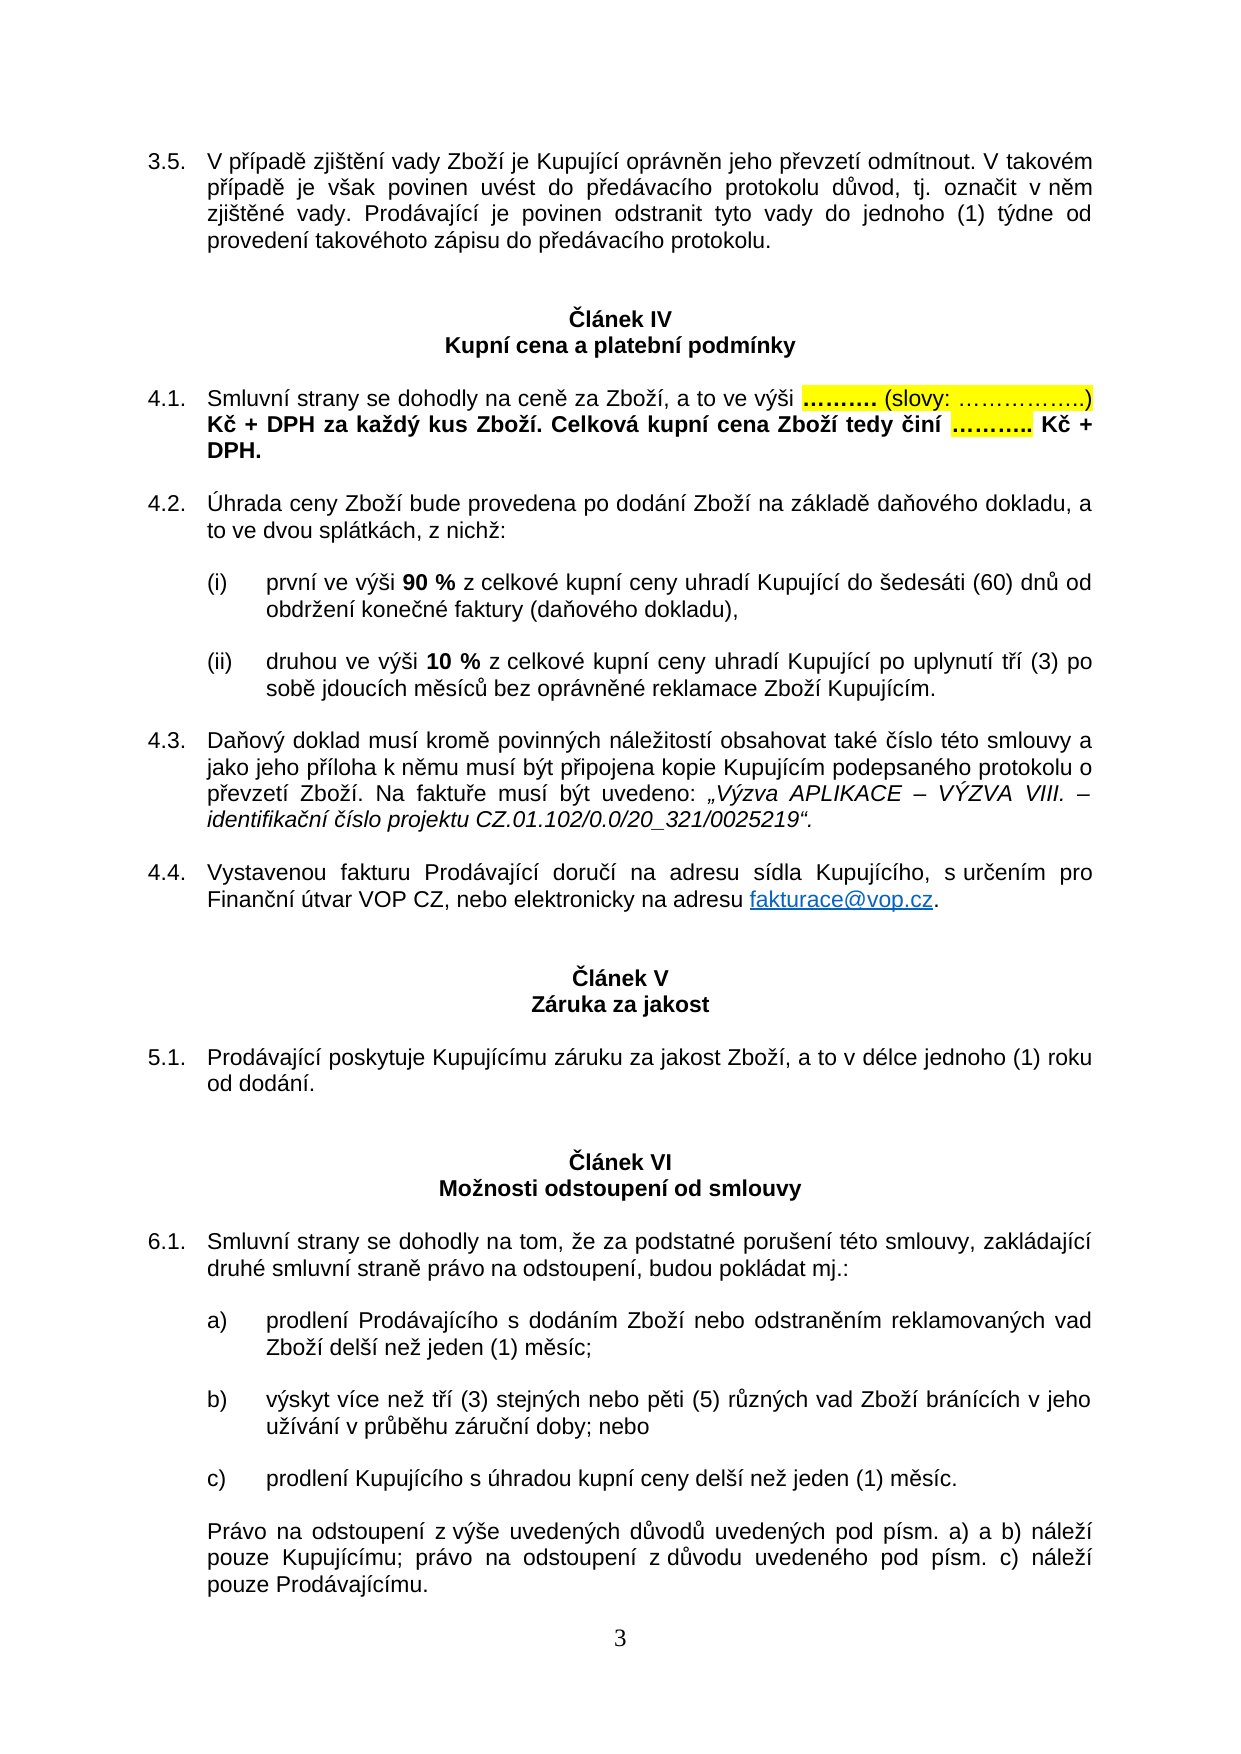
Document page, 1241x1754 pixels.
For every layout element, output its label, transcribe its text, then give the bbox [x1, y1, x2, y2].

list Smluvní strany se dohodly na tom, že za podstatné porušení této smlouvy, zakládající druhé smluvní straně právo na odstoupení, budou pokládat mj.: [148, 1228, 1093, 1281]
list výskyt více než tří (3) stejných nebo pěti (5) různých vad Zboží bránících v jeho užívání v průběhu záruční doby; nebo [207, 1386, 1093, 1439]
text 4.2. Úhrada ceny Zboží bude provedena po dodání Zboží na základě daňového dokladu, a to ve dvou splátkách, z nichž: [148, 490, 1093, 543]
text Kupní cena a platební podmínky [148, 332, 1093, 358]
list první ve výši 90 % z celkové kupní ceny uhradí Kupující do šedesáti (60) dnů od obdržení konečné faktury (daňového dokladu), [207, 569, 1093, 622]
list druhou ve výši 10 % z celkové kupní ceny uhradí Kupující po uplynutí tří (3) po sobě jdoucích měsíců bez oprávněné reklamace Zboží Kupujícím. [207, 648, 1093, 701]
text Článek IV [148, 306, 1093, 332]
text Záruka za jakost [148, 991, 1093, 1017]
list Daňový doklad musí kromě povinných náležitostí obsahovat také číslo této smlouvy a jako jeho příloha k němu musí být připojena kopie Kupujícím podepsaného protokolu o převzetí Zboží. Na faktuře musí být uvedeno: „Výzva APLIKACE – VÝZVA VIII. – identifikační číslo projektu CZ.01.102/0.0/20_321/0025219“. [148, 727, 1093, 833]
list Vystavenou fakturu Prodávající doručí na adresu sídla Kupujícího, s určením pro Finanční útvar VOP CZ, nebo elektronicky na adresu fakturace@vop.cz. [148, 859, 1093, 912]
list Právo na odstoupení z výše uvedených důvodů uvedených pod písm. a) a b) náleží pouze Kupujícímu; právo na odstoupení z důvodu uvedeného pod písm. c) náleží pouze Prodávajícímu. [207, 1518, 1093, 1597]
list Smluvní strany se dohodly na ceně za Zboží, a to ve výši ………. (slovy: ……………..) Kč + DPH za každý kus Zboží. Celková kupní cena Zboží tedy činí ……….. Kč + DPH. [148, 385, 1093, 464]
text Článek VI [148, 1149, 1093, 1175]
list V případě zjištění vady Zboží je Kupující oprávněn jeho převzetí odmítnout. V takovém případě je však povinen uvést do předávacího protokolu důvod, tj. označit v něm zjištěné vady. Prodávající je povinen odstranit tyto vady do jednoho (1) týdne od provedení takovéhoto zápisu do předávacího protokolu. [148, 148, 1093, 253]
text Možnosti odstoupení od smlouvy [148, 1175, 1093, 1202]
list prodlení Prodávajícího s dodáním Zboží nebo odstraněním reklamovaných vad Zboží delší než jeden (1) měsíc; [207, 1307, 1093, 1360]
list prodlení Kupujícího s úhradou kupní ceny delší než jeden (1) měsíc. [207, 1465, 1093, 1492]
text Článek V [148, 964, 1093, 991]
list Prodávající poskytuje Kupujícímu záruku za jakost Zboží, a to v délce jednoho (1) roku od dodání. [148, 1044, 1093, 1096]
